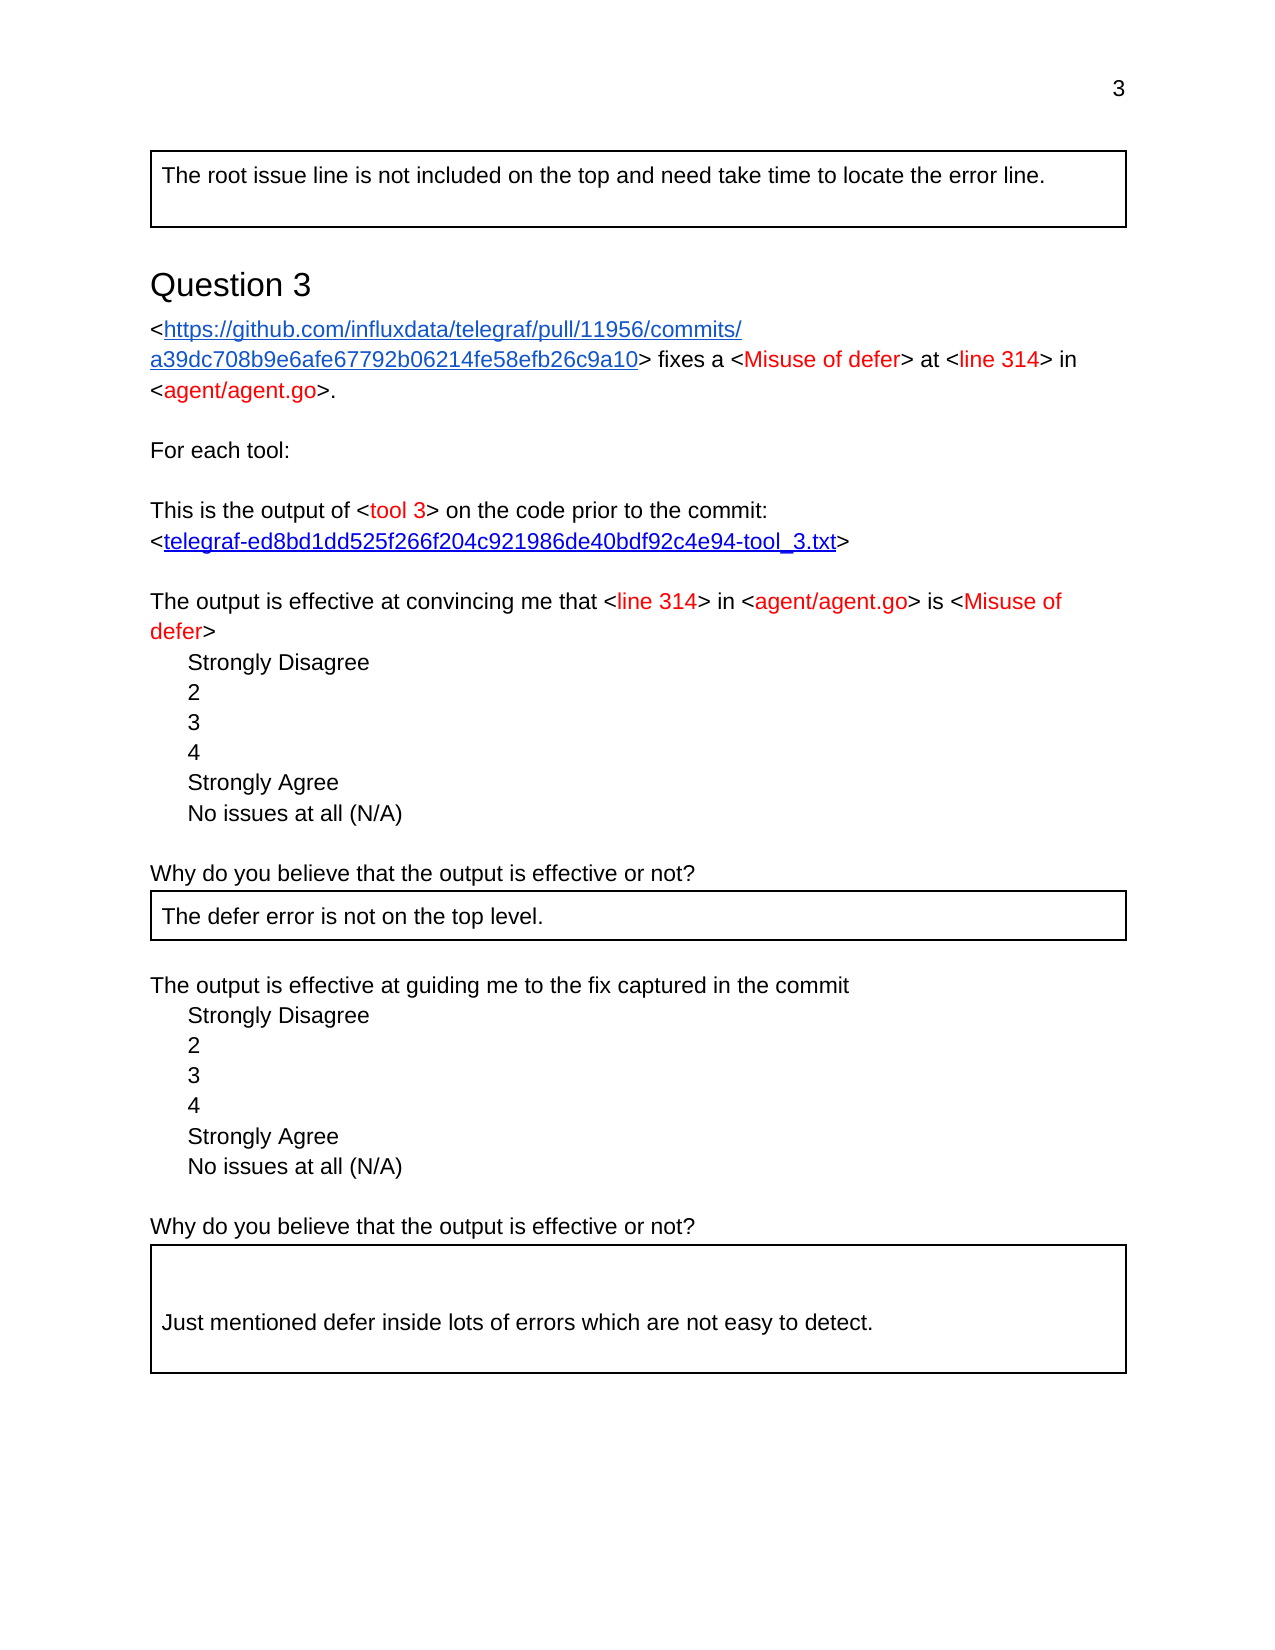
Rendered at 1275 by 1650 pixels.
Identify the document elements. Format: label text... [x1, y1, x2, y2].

list 3 [187, 1062, 1125, 1089]
text The output is effective at guiding me to the fix captured in the commit [150, 972, 1125, 998]
text Why do you believe that the output is effective or not? [150, 860, 1125, 886]
subtitle Question 3 [150, 265, 1125, 304]
table_header Just mentioned defer inside lots of errors which are not easy to detect. [152, 1246, 1125, 1372]
list Strongly Disagree [187, 1002, 1125, 1028]
table_header The defer error is not on the top level. [152, 892, 1125, 939]
text This is the output of <tool 3> on the code prior to the commit: [150, 497, 1125, 524]
list No issues at all (N/A) [187, 1153, 1125, 1179]
list Strongly Disagree [187, 648, 1125, 675]
list 2 [187, 679, 1125, 705]
list 4 [187, 1092, 1125, 1119]
text Why do you believe that the output is effective or not? [150, 1213, 1125, 1240]
list 4 [187, 739, 1125, 765]
list 2 [187, 1032, 1125, 1058]
table_header The root issue line is not included on the top and need take time to locate the error line. [152, 152, 1125, 226]
text <telegraf-ed8bd1dd525f266f204c921986de40bdf92c4e94-tool_3.txt> [150, 528, 1125, 554]
list No issues at all (N/A) [187, 799, 1125, 826]
text The output is effective at convincing me that <line 314> in <agent/agent.go> is <Misuse of defer> [150, 588, 1125, 644]
text <https://github.com/influxdata/telegraf/pull/11956/commits/a39dc708b9e6afe67792b06214fe58efb26c9a10> fixes a <Misuse of defer> at <line 314> in <agent/agent.go>. [150, 316, 1125, 403]
list 3 [187, 709, 1125, 735]
list Strongly Agree [187, 1123, 1125, 1149]
text For each tool: [150, 437, 1125, 463]
list Strongly Agree [187, 769, 1125, 796]
